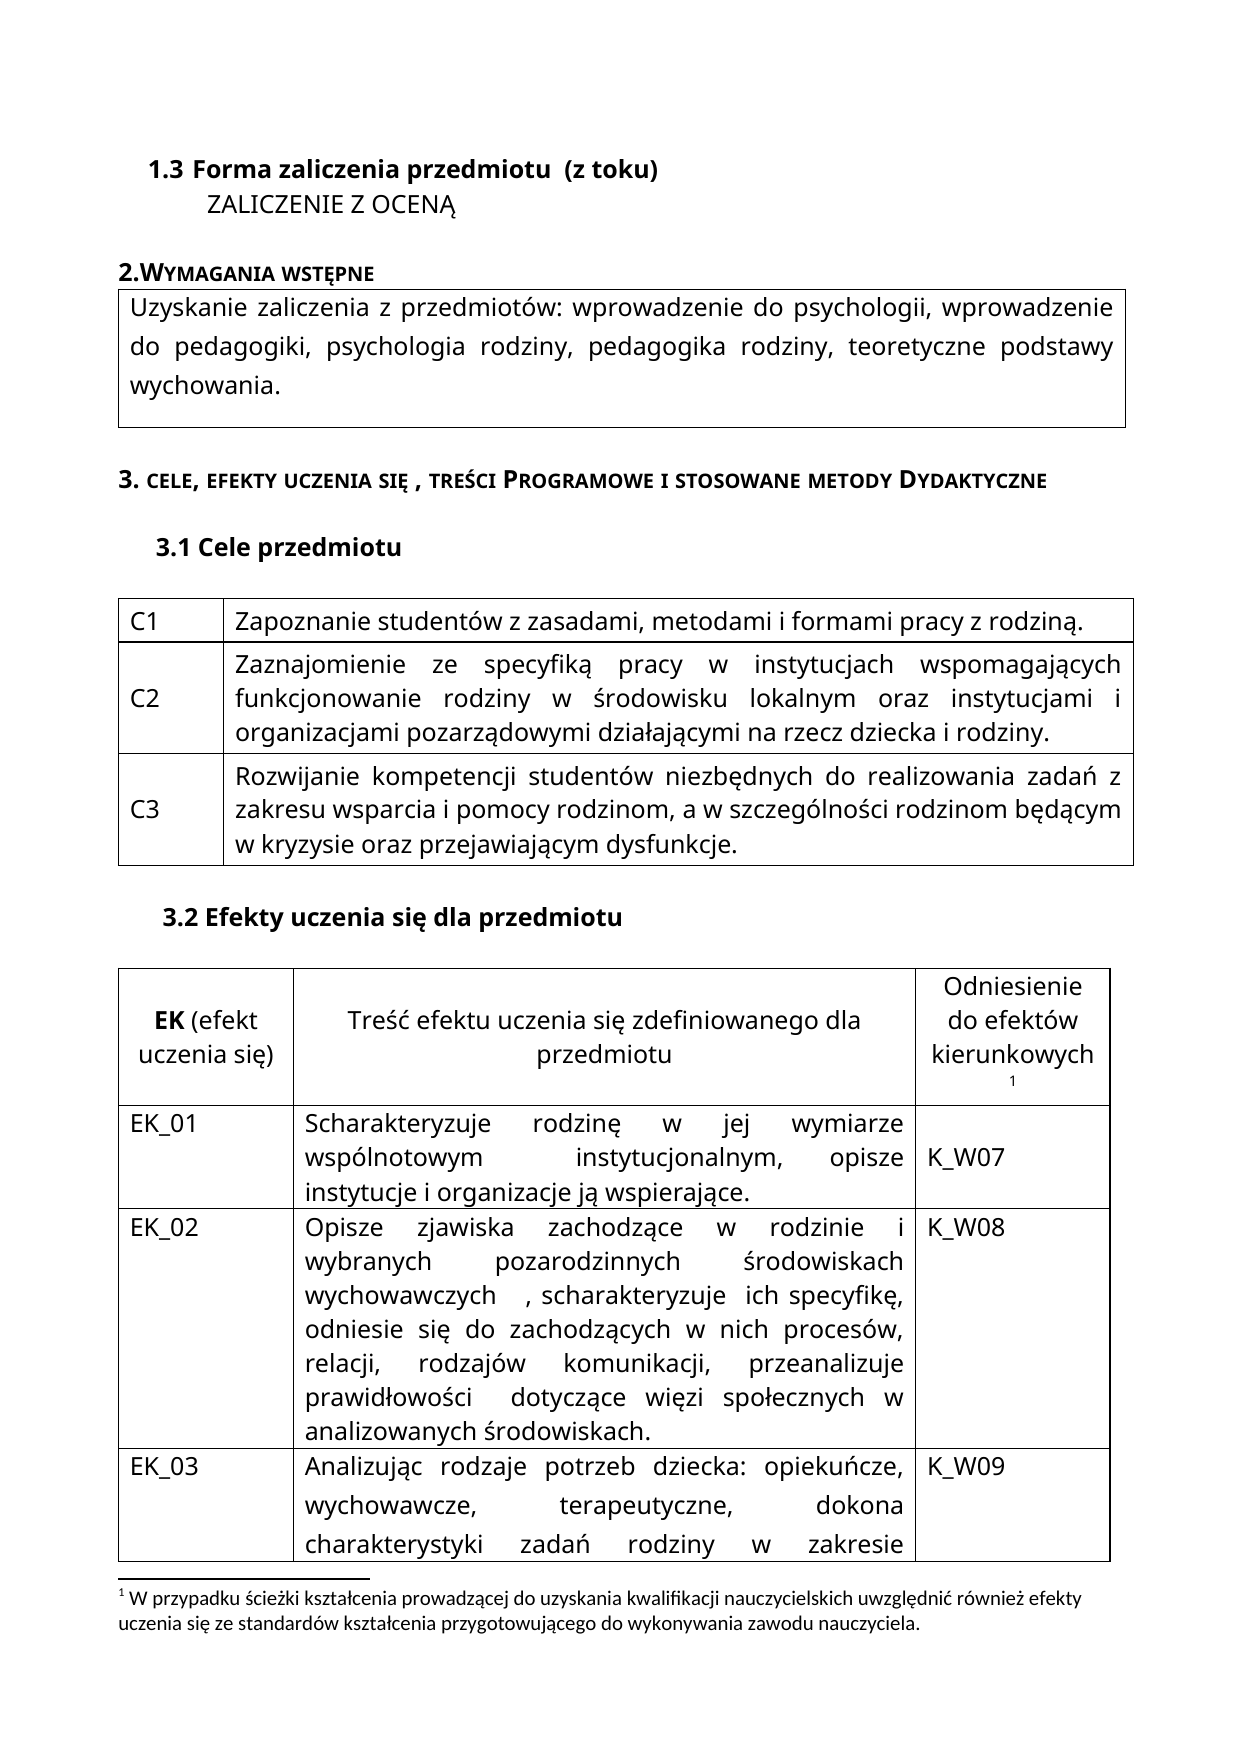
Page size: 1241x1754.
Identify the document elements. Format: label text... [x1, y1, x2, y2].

table_header Uzyskanie zaliczenia z przedmiotów: wprowadzenie do psychologii, wprowadzenie do pedagogiki, psychologia rodziny, pedagogika rodziny, teoretyczne podstawy wychowania. [119, 290, 1125, 427]
text ZALICZENIE Z OCENĄ [207, 186, 1122, 220]
text 3.1 Cele przedmiotu [156, 530, 1122, 564]
table_cell Scharakteryzuje rodzinę w jej wymiarze wspólnotowym instytucjonalnym, opisze instytucje i organizacje ją wspierające. [294, 1106, 915, 1208]
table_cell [294, 1449, 915, 1561]
text 2.Wymagania wstępne [118, 254, 1122, 288]
table_cell K_W09 [916, 1449, 1109, 1561]
table_cell K_W07 [916, 1106, 1109, 1208]
table_header C1 [119, 599, 223, 641]
table_header Zapoznanie studentów z zasadami, metodami i formami pracy z rodziną. [224, 599, 1133, 641]
text 1.3 Forma zaliczenia przedmiotu (z toku) [148, 152, 1122, 186]
table_cell Rozwijanie kompetencji studentów niezbędnych do realizowania zadań z zakresu wsparcia i pomocy rodzinom, a w szczególności rodzinom będącym w kryzysie oraz przejawiającym dysfunkcje. [224, 754, 1133, 864]
table_cell C2 [119, 643, 223, 753]
table_header Odniesienie do efektów kierunkowych [916, 969, 1109, 1105]
table_cell C3 [119, 754, 223, 864]
text 3. cele, efekty uczenia się , treści Programowe i stosowane metody Dydaktyczne [118, 462, 1122, 496]
table_cell EK_03 [119, 1449, 293, 1561]
table_cell EK_02 [119, 1209, 293, 1448]
table_cell EK_01 [119, 1106, 293, 1208]
table_header Treść efektu uczenia się zdefiniowanego dla przedmiotu [294, 969, 915, 1105]
table_cell Opisze zjawiska zachodzące w rodzinie i wybranych pozarodzinnych środowiskach wychowawczych , scharakteryzuje ich specyfikę, odniesie się do zachodzących w nich procesów, relacji, rodzajów komunikacji, przeanalizuje prawidłowości dotyczące więzi społecznych w analizowanych środowiskach. [294, 1209, 915, 1448]
table_cell K_W08 [916, 1209, 1109, 1448]
table_cell Zaznajomienie ze specyfiką pracy w instytucjach wspomagających funkcjonowanie rodziny w środowisku lokalnym oraz instytucjami i organizacjami pozarządowymi działającymi na rzecz dziecka i rodziny. [224, 643, 1133, 753]
text 3.2 Efekty uczenia się dla przedmiotu [162, 899, 1122, 934]
table_header EK (efekt uczenia się) [119, 969, 293, 1105]
